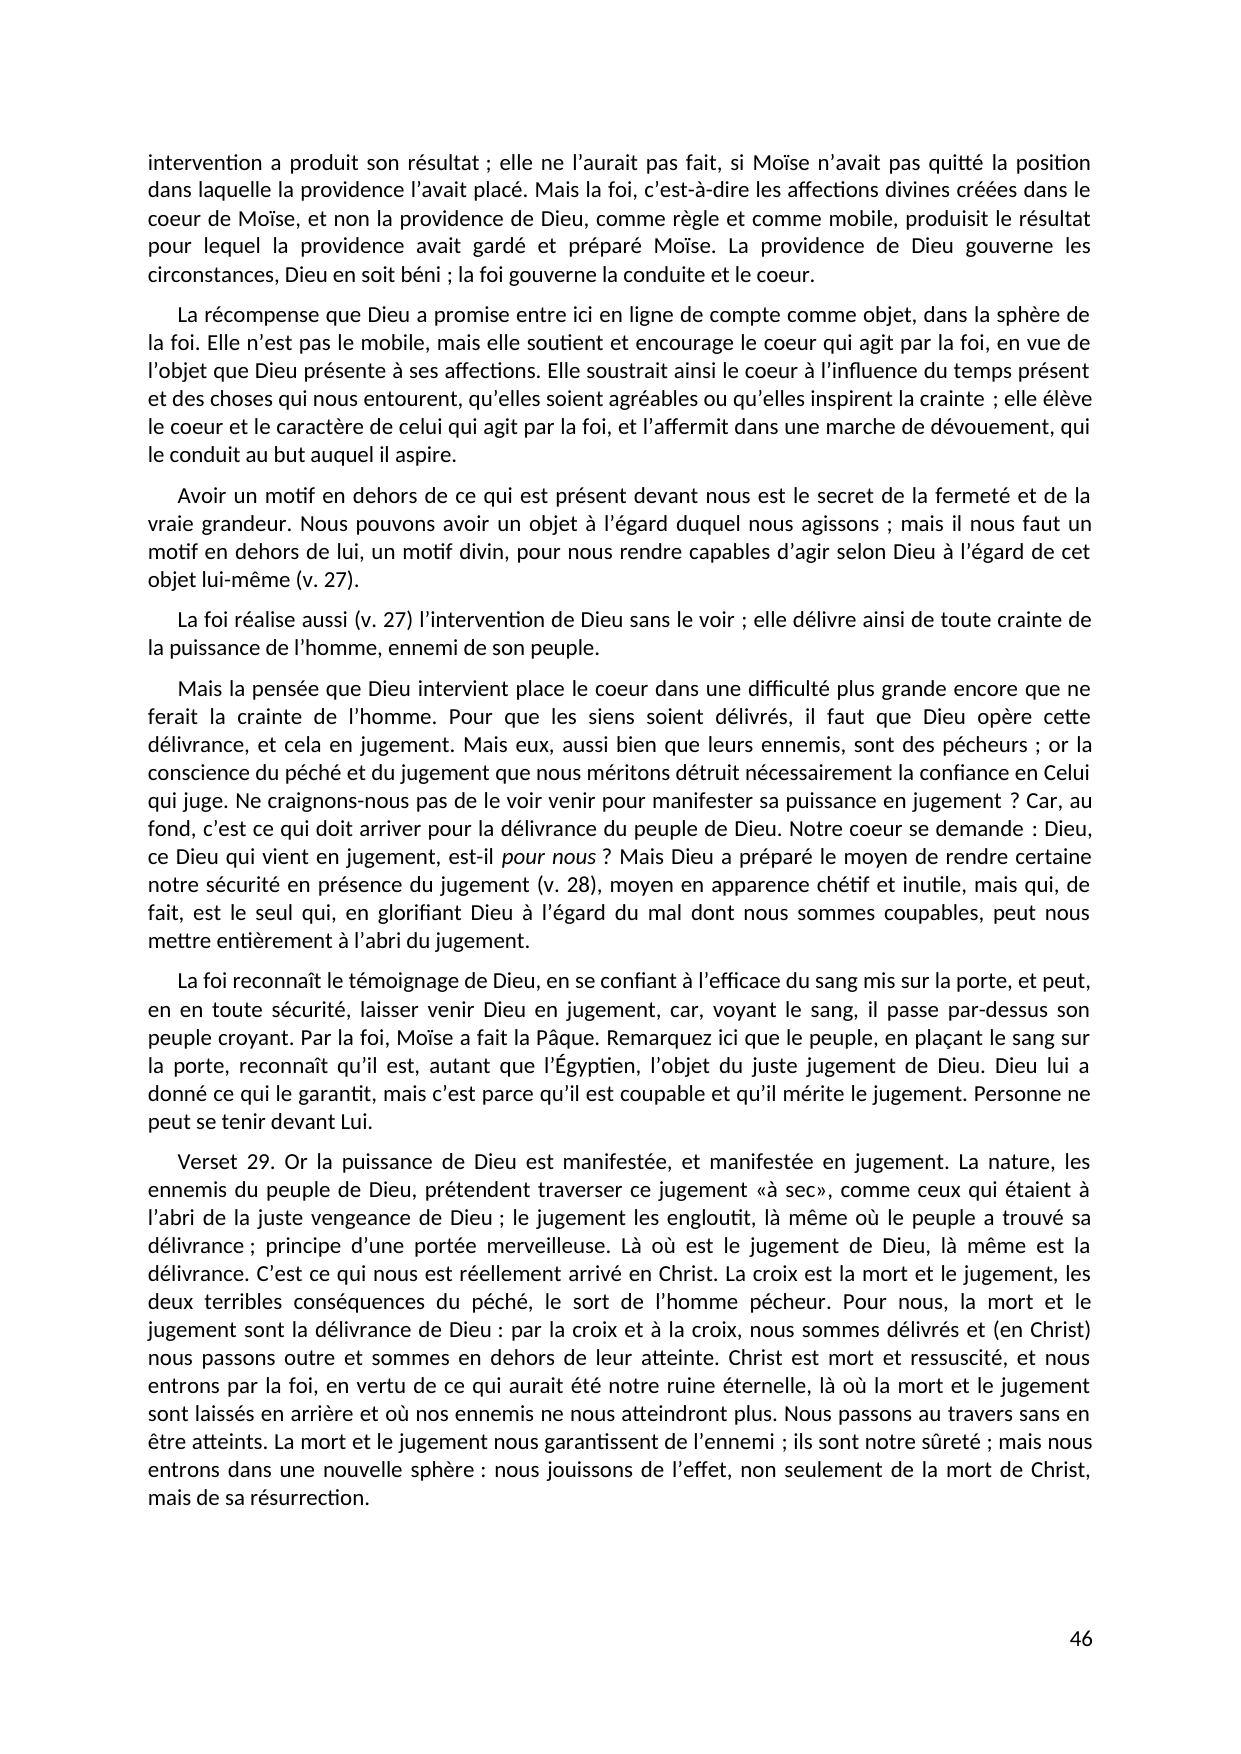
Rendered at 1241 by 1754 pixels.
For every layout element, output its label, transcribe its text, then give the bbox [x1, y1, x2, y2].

text Verset 29. Or la puissance de Dieu est manifestée, et manifestée en jugement. La nature, les ennemis du peuple de Dieu, prétendent traverser ce jugement «à sec», comme ceux qui étaient à l’abri de la juste vengeance de Dieu ; le jugement les engloutit, là même où le peuple a trouvé sa délivrance ; principe d’une portée merveilleuse. Là où est le jugement de Dieu, là même est la délivrance. C’est ce qui nous est réellement arrivé en Christ. La croix est la mort et le jugement, les deux terribles conséquences du péché, le sort de l’homme pécheur. Pour nous, la mort et le jugement sont la délivrance de Dieu : par la croix et à la croix, nous sommes délivrés et (en Christ) nous passons outre et sommes en dehors de leur atteinte. Christ est mort et ressuscité, et nous entrons par la foi, en vertu de ce qui aurait été notre ruine éternelle, là où la mort et le jugement sont laissés en arrière et où nos ennemis ne nous atteindront plus. Nous passons au travers sans en être atteints. La mort et le jugement nous garantissent de l’ennemi ; ils sont notre sûreté ; mais nous entrons dans une nouvelle sphère : nous jouissons de l’effet, non seulement de la mort de Christ, mais de sa résurrection. [148, 1147, 1093, 1512]
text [148, 148, 1093, 288]
text Mais la pensée que Dieu intervient place le coeur dans une difficulté plus grande encore que ne ferait la crainte de l’homme. Pour que les siens soient délivrés, il faut que Dieu opère cette délivrance, et cela en jugement. Mais eux, aussi bien que leurs ennemis, sont des pécheurs ; or la conscience du péché et du jugement que nous méritons détruit nécessairement la confiance en Celui qui juge. Ne craignons-nous pas de le voir venir pour manifester sa puissance en jugement ? Car, au fond, c’est ce qui doit arriver pour la délivrance du peuple de Dieu. Notre coeur se demande : Dieu, ce Dieu qui vient en jugement, est-il pour nous ? Mais Dieu a préparé le moyen de rendre certaine notre sécurité en présence du jugement (v. 28), moyen en apparence chétif et inutile, mais qui, de fait, est le seul qui, en glorifiant Dieu à l’égard du mal dont nous sommes coupables, peut nous mettre entièrement à l’abri du jugement. [148, 674, 1093, 954]
text Avoir un motif en dehors de ce qui est présent devant nous est le secret de la fermeté et de la vraie grandeur. Nous pouvons avoir un objet à l’égard duquel nous agissons ; mais il nous faut un motif en dehors de lui, un motif divin, pour nous rendre capables d’agir selon Dieu à l’égard de cet objet lui-même (v. 27). [148, 481, 1093, 593]
text La foi réalise aussi (v. 27) l’intervention de Dieu sans le voir ; elle délivre ainsi de toute crainte de la puissance de l’homme, ennemi de son peuple. [148, 605, 1093, 661]
text La foi reconnaît le témoignage de Dieu, en se confiant à l’efficace du sang mis sur la porte, et peut, en en toute sécurité, laisser venir Dieu en jugement, car, voyant le sang, il passe par-dessus son peuple croyant. Par la foi, Moïse a fait la Pâque. Remarquez ici que le peuple, en plaçant le sang sur la porte, reconnaît qu’il est, autant que l’Égyptien, l’objet du juste jugement de Dieu. Dieu lui a donné ce qui le garantit, mais c’est parce qu’il est coupable et qu’il mérite le jugement. Personne ne peut se tenir devant Lui. [148, 967, 1093, 1135]
text La récompense que Dieu a promise entre ici en ligne de compte comme objet, dans la sphère de la foi. Elle n’est pas le mobile, mais elle soutient et encourage le coeur qui agit par la foi, en vue de l’objet que Dieu présente à ses affections. Elle soustrait ainsi le coeur à l’influence du temps présent et des choses qui nous entourent, qu’elles soient agréables ou qu’elles inspirent la crainte ; elle élève le coeur et le caractère de celui qui agit par la foi, et l’affermit dans une marche de dévouement, qui le conduit au but auquel il aspire. [148, 300, 1093, 468]
